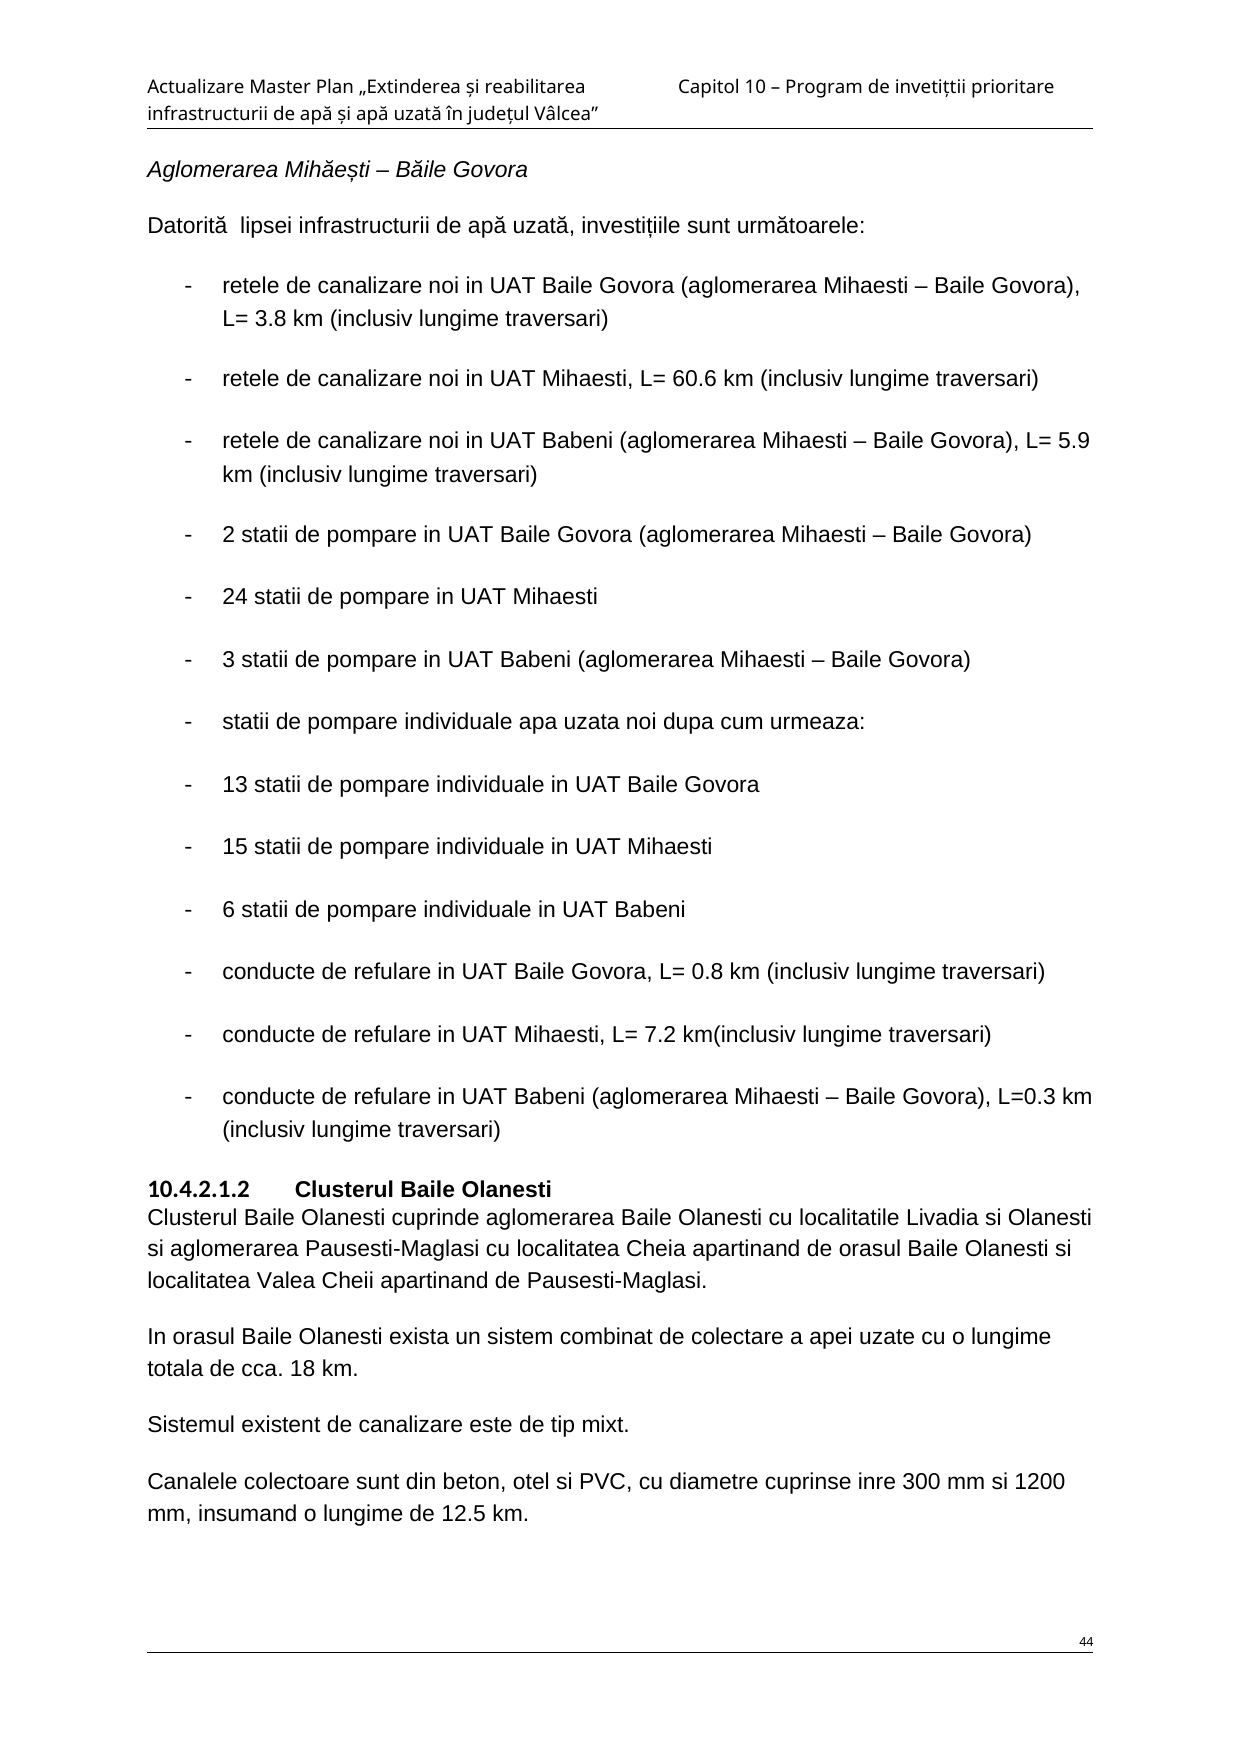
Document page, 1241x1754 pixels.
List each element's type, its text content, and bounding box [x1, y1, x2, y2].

list conducte de refulare in UAT Mihaesti, L= 7.2 km(inclusiv lungime traversari) [184, 1017, 1093, 1049]
list conducte de refulare in UAT Babeni (aglomerarea Mihaesti – Baile Govora), L=0.3 km (inclusiv lungime traversari) [184, 1080, 1093, 1143]
list retele de canalizare noi in UAT Mihaesti, L= 60.6 km (inclusiv lungime traversari) [184, 362, 1093, 393]
text Canalele colectoare sunt din beton, otel si PVC, cu diametre cuprinse inre 300 mm si 1200 mm, insumand o lungime de 12.5 km. [147, 1468, 1093, 1526]
list conducte de refulare in UAT Baile Govora, L= 0.8 km (inclusiv lungime traversari) [184, 955, 1093, 986]
list 6 statii de pompare individuale in UAT Babeni [184, 892, 1093, 924]
list 13 statii de pompare individuale in UAT Baile Govora [184, 767, 1093, 799]
list 3 statii de pompare in UAT Babeni (aglomerarea Mihaesti – Baile Govora) [184, 642, 1093, 674]
list retele de canalizare noi in UAT Baile Govora (aglomerarea Mihaesti – Baile Govora), L= 3.8 km (inclusiv lungime traversari) [184, 269, 1093, 332]
text In orasul Baile Olanesti exista un sistem combinat de colectare a apei uzate cu o lungime totala de cca. 18 km. [147, 1323, 1093, 1381]
text Datorită lipsei infrastructurii de apă uzată, investițiile sunt următoarele: [147, 212, 1093, 239]
list 2 statii de pompare in UAT Baile Govora (aglomerarea Mihaesti – Baile Govora) [184, 517, 1093, 549]
list retele de canalizare noi in UAT Babeni (aglomerarea Mihaesti – Baile Govora), L= 5.9 km (inclusiv lungime traversari) [184, 424, 1093, 487]
list 24 statii de pompare in UAT Mihaesti [184, 580, 1093, 611]
text Aglomerarea Mihăești – Băile Govora [147, 156, 1093, 182]
subtitle Clusterul Baile Olanesti [147, 1173, 1093, 1203]
list 15 statii de pompare individuale in UAT Mihaesti [184, 830, 1093, 861]
list statii de pompare individuale apa uzata noi dupa cum urmeaza: [184, 705, 1093, 736]
text Clusterul Baile Olanesti cuprinde aglomerarea Baile Olanesti cu localitatile Livadia si Olanesti si aglomerarea Pausesti-Maglasi cu localitatea Cheia apartinand de orasul Baile Olanesti si localitatea Valea Cheii apartinand de Pausesti-Maglasi. [147, 1203, 1093, 1293]
text Sistemul existent de canalizare este de tip mixt. [147, 1411, 1093, 1438]
